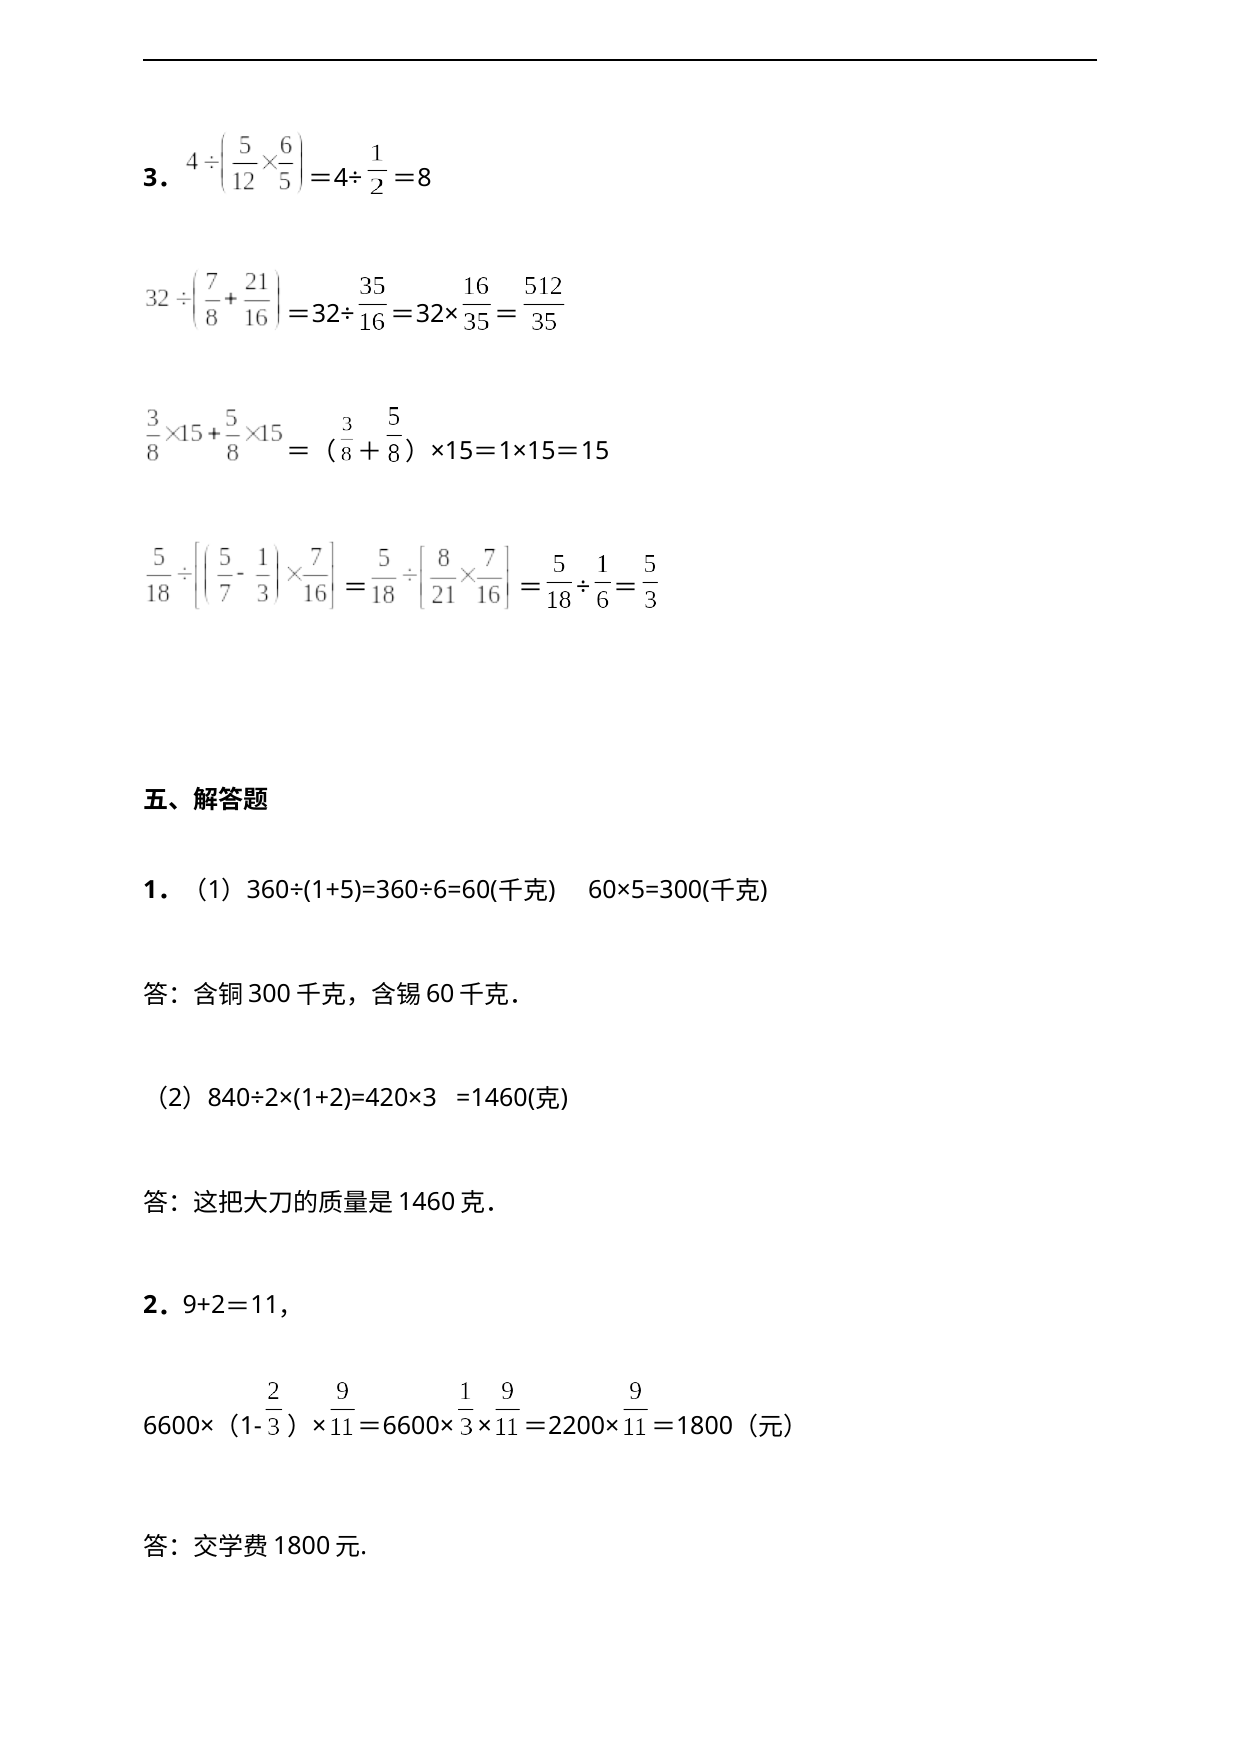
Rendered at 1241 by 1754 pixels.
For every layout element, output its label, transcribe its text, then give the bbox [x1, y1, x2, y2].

text 2．9+2＝11， [143, 1272, 1097, 1337]
text 6600×（1-）×＝6600××＝2200×＝1800（元） [143, 1376, 1097, 1473]
text 五、解答题 [143, 765, 1097, 830]
text 3．＝4÷＝8 [143, 128, 1097, 225]
text 答：交学费1800元. [143, 1512, 1097, 1577]
text ＝32÷＝32×＝ [143, 264, 1097, 362]
text ＝（＋）×15＝1×15＝15 [143, 401, 1097, 498]
text 答：含铜300千克，含锡60千克． [143, 960, 1097, 1025]
text 1．（1）360÷(1+5)=360÷6=60(千克) 60×5=300(千克) [143, 856, 1097, 921]
text 答：这把大刀的质量是1460克． [143, 1168, 1097, 1233]
text ＝＝÷＝ [143, 537, 1097, 635]
text （2）840÷2×(1+2)=420×3 =1460(克) [143, 1064, 1097, 1129]
